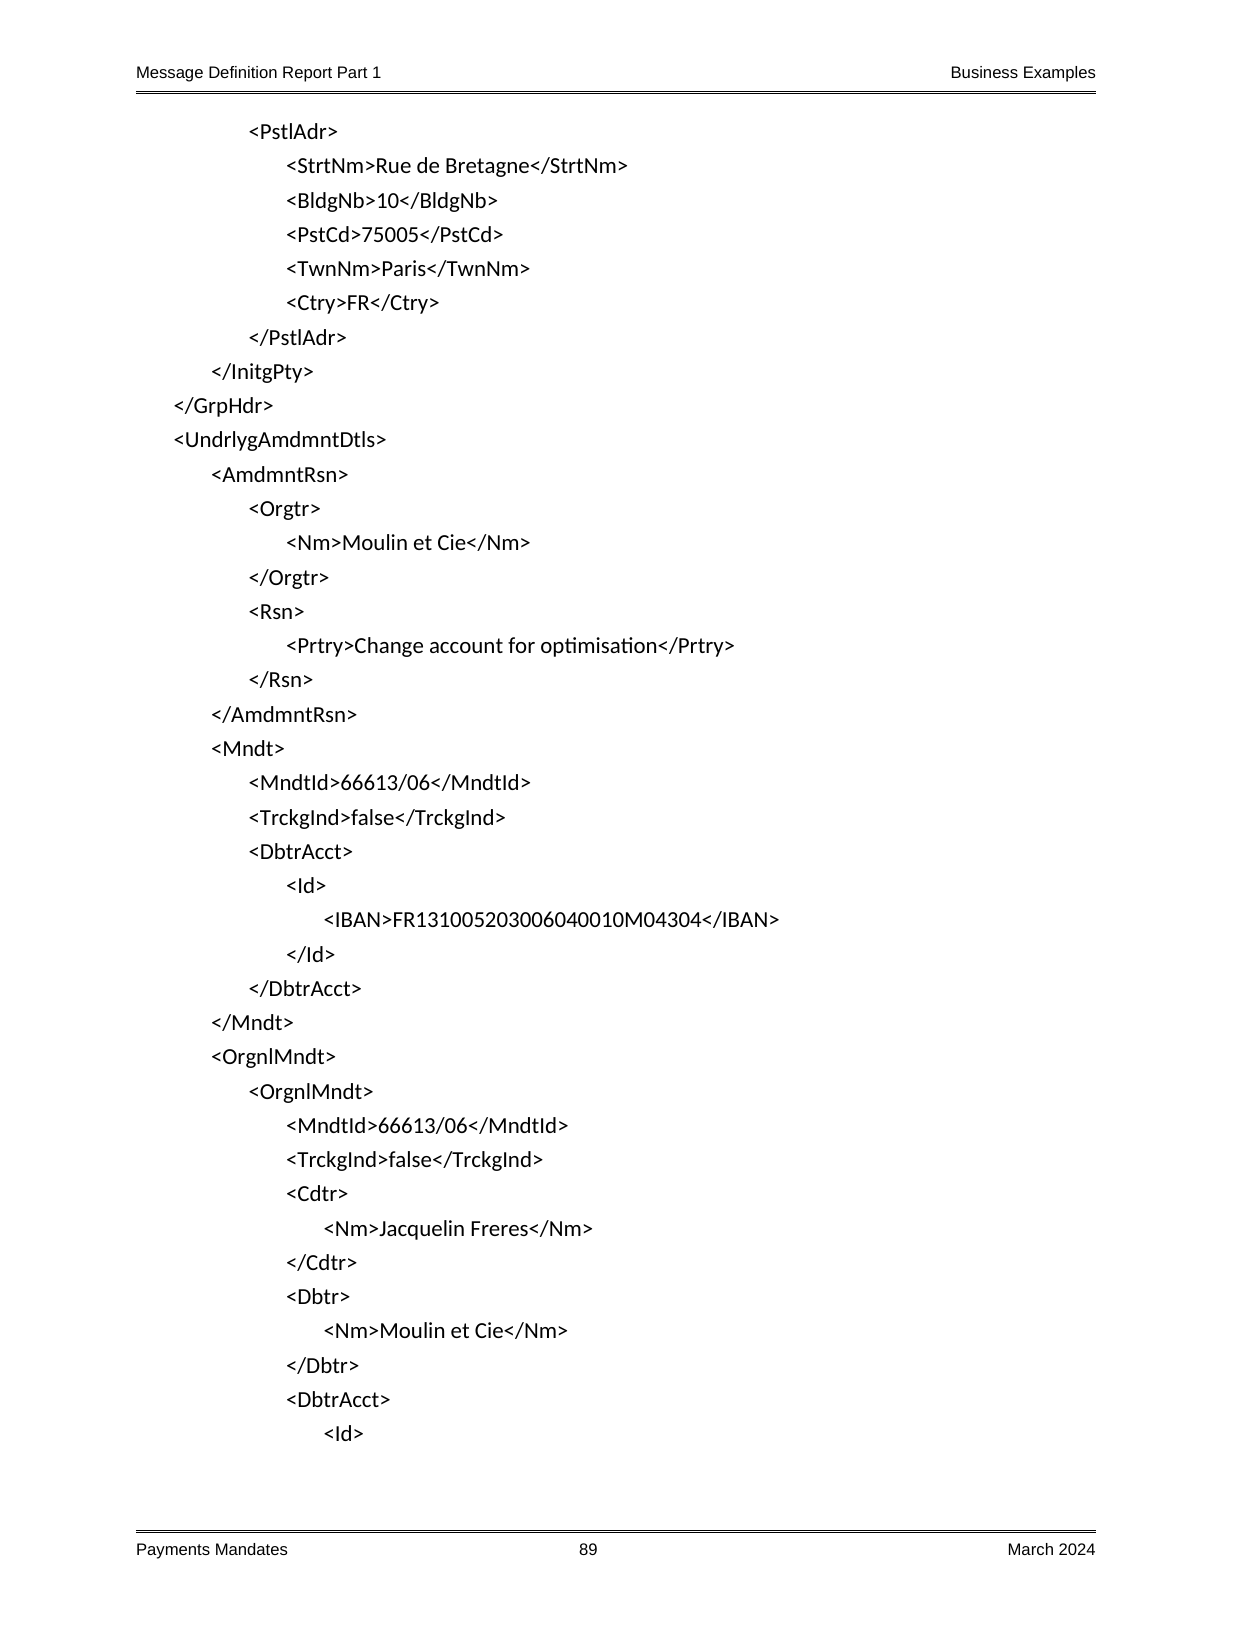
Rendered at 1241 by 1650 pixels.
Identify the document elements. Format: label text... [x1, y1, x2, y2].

text <MndtId>66613/06</MndtId> [136, 768, 1104, 796]
text <Orgtr> [136, 494, 1104, 522]
text </Mndt> [136, 1008, 1104, 1036]
text <TrckgInd>false</TrckgInd> [136, 803, 1104, 831]
text <TrckgInd>false</TrckgInd> [136, 1145, 1104, 1173]
text <TwnNm>Paris</TwnNm> [136, 254, 1104, 282]
text <StrtNm>Rue de Bretagne</StrtNm> [136, 151, 1104, 179]
text <PstlAdr> [136, 117, 1104, 145]
text <Dbtr> [136, 1282, 1104, 1310]
text </Cdtr> [136, 1248, 1104, 1276]
text <Id> [136, 1419, 1104, 1447]
text </GrpHdr> [136, 391, 1104, 419]
text <DbtrAcct> [136, 837, 1104, 865]
text </Rsn> [136, 666, 1104, 693]
text <AmdmntRsn> [136, 460, 1104, 488]
text </AmdmntRsn> [136, 700, 1104, 728]
text <UndrlygAmdmntDtls> [136, 426, 1104, 454]
text <MndtId>66613/06</MndtId> [136, 1111, 1104, 1139]
text <OrgnlMndt> [136, 1077, 1104, 1105]
text </DbtrAcct> [136, 974, 1104, 1002]
text <IBAN>FR131005203006040010M04304</IBAN> [136, 905, 1104, 933]
text <Rsn> [136, 597, 1104, 625]
text <Ctry>FR</Ctry> [136, 288, 1104, 317]
text </InitgPty> [136, 357, 1104, 385]
text <OrgnlMndt> [136, 1042, 1104, 1071]
text </Id> [136, 940, 1104, 968]
text <Prtry>Change account for optimisation</Prtry> [136, 631, 1104, 659]
text <Nm>Moulin et Cie</Nm> [136, 528, 1104, 556]
text <Cdtr> [136, 1179, 1104, 1208]
text <DbtrAcct> [136, 1385, 1104, 1413]
text <BldgNb>10</BldgNb> [136, 186, 1104, 214]
text <Id> [136, 871, 1104, 899]
text <Nm>Moulin et Cie</Nm> [136, 1317, 1104, 1345]
text </PstlAdr> [136, 323, 1104, 351]
text </Orgtr> [136, 563, 1104, 591]
text </Dbtr> [136, 1351, 1104, 1379]
text <PstCd>75005</PstCd> [136, 220, 1104, 248]
text <Nm>Jacquelin Freres</Nm> [136, 1214, 1104, 1242]
text <Mndt> [136, 734, 1104, 762]
